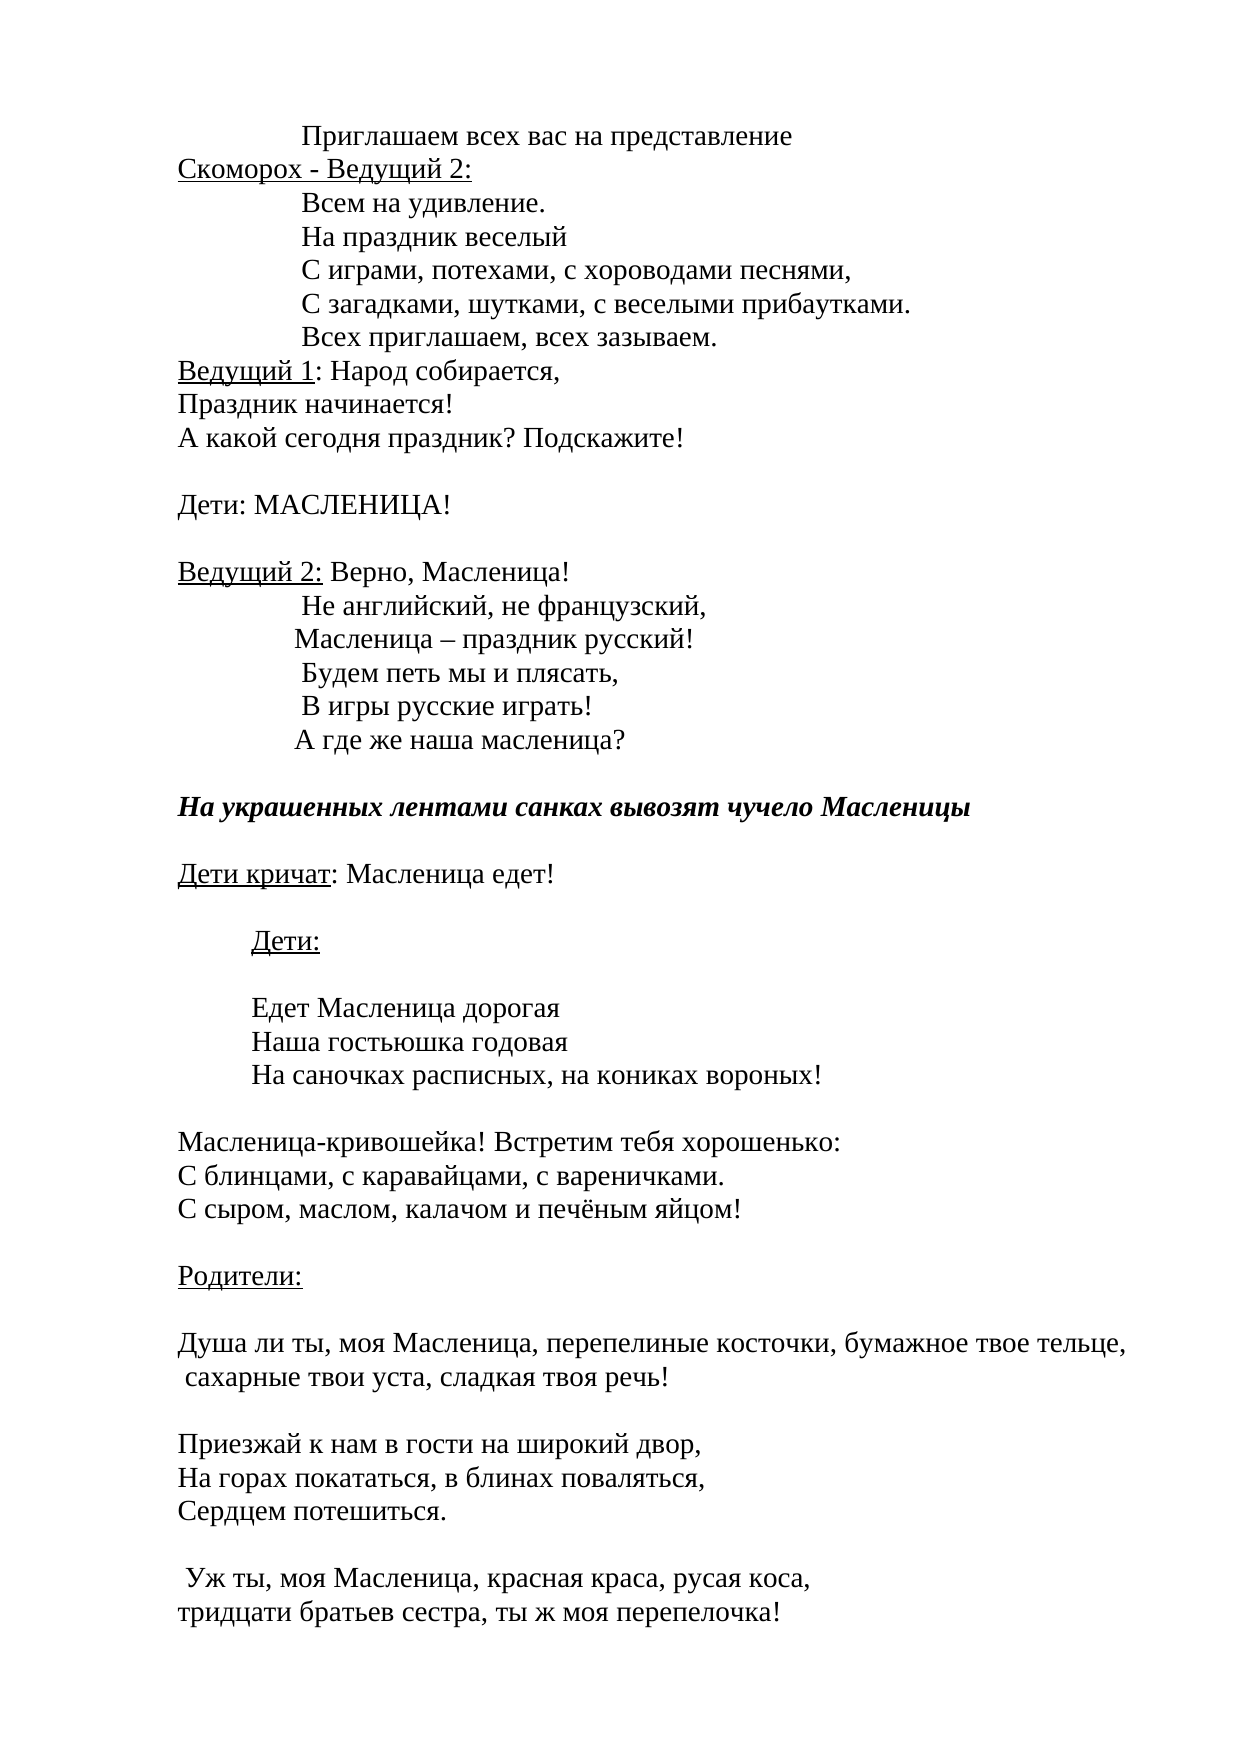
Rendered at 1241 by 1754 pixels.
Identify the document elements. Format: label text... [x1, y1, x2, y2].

text сахарные твои уста, сладкая твоя речь! [177, 1359, 1181, 1393]
text С блинцами, с каравайцами, с вареничками. [177, 1158, 1181, 1191]
text тридцати братьев сестра, ты ж моя перепелочка! [177, 1594, 1181, 1627]
text Дети: [177, 923, 1181, 957]
text Дети кричат: Масленица едет! [177, 856, 1181, 889]
text Масленица-кривошейка! Встретим тебя хорошенько: [177, 1124, 1181, 1158]
text Приезжай к нам в гости на широкий двор, [177, 1426, 1181, 1460]
text На украшенных лентами санках вывозят чучело Масленицы [177, 789, 1181, 822]
text На горах покататься, в блинах поваляться, [177, 1460, 1181, 1493]
text Приглашаем всех вас на представление [177, 118, 1181, 152]
text На саночках расписных, на кониках вороных! [177, 1057, 1181, 1091]
text Едет Масленица дорогая [177, 990, 1181, 1024]
text Скоморох - Ведущий 2: [177, 152, 1181, 185]
text Ведущий 1: Народ собирается, [177, 353, 1181, 386]
text В игры русские играть! [177, 688, 1181, 722]
text Душа ли ты, моя Масленица, перепелиные косточки, бумажное твое тельце, [177, 1326, 1181, 1359]
text А где же наша масленица? [177, 722, 1181, 755]
text Всех приглашаем, всех зазываем. [177, 319, 1181, 353]
text Наша гостьюшка годовая [177, 1024, 1181, 1057]
text Праздник начинается! [177, 386, 1181, 420]
text С сыром, маслом, калачом и печёным яйцом! [177, 1191, 1181, 1225]
text Масленица – праздник русский! [177, 621, 1181, 655]
text А какой сегодня праздник? Подскажите! [177, 420, 1181, 453]
text Всем на удивление. [177, 185, 1181, 219]
text С загадками, шутками, с веселыми прибаутками. [177, 286, 1181, 319]
text Дети: МАСЛЕНИЦА! [177, 487, 1181, 521]
text Сердцем потешиться. [177, 1493, 1181, 1527]
text Не английский, не французский, [177, 588, 1181, 621]
text Ведущий 2: Верно, Масленица! [177, 554, 1181, 588]
text Уж ты, моя Масленица, красная краса, русая коса, [177, 1560, 1181, 1594]
text Родители: [177, 1258, 1181, 1292]
text На праздник веселый [177, 219, 1181, 252]
text С играми, потехами, с хороводами песнями, [177, 252, 1181, 286]
text Будем петь мы и плясать, [177, 655, 1181, 688]
